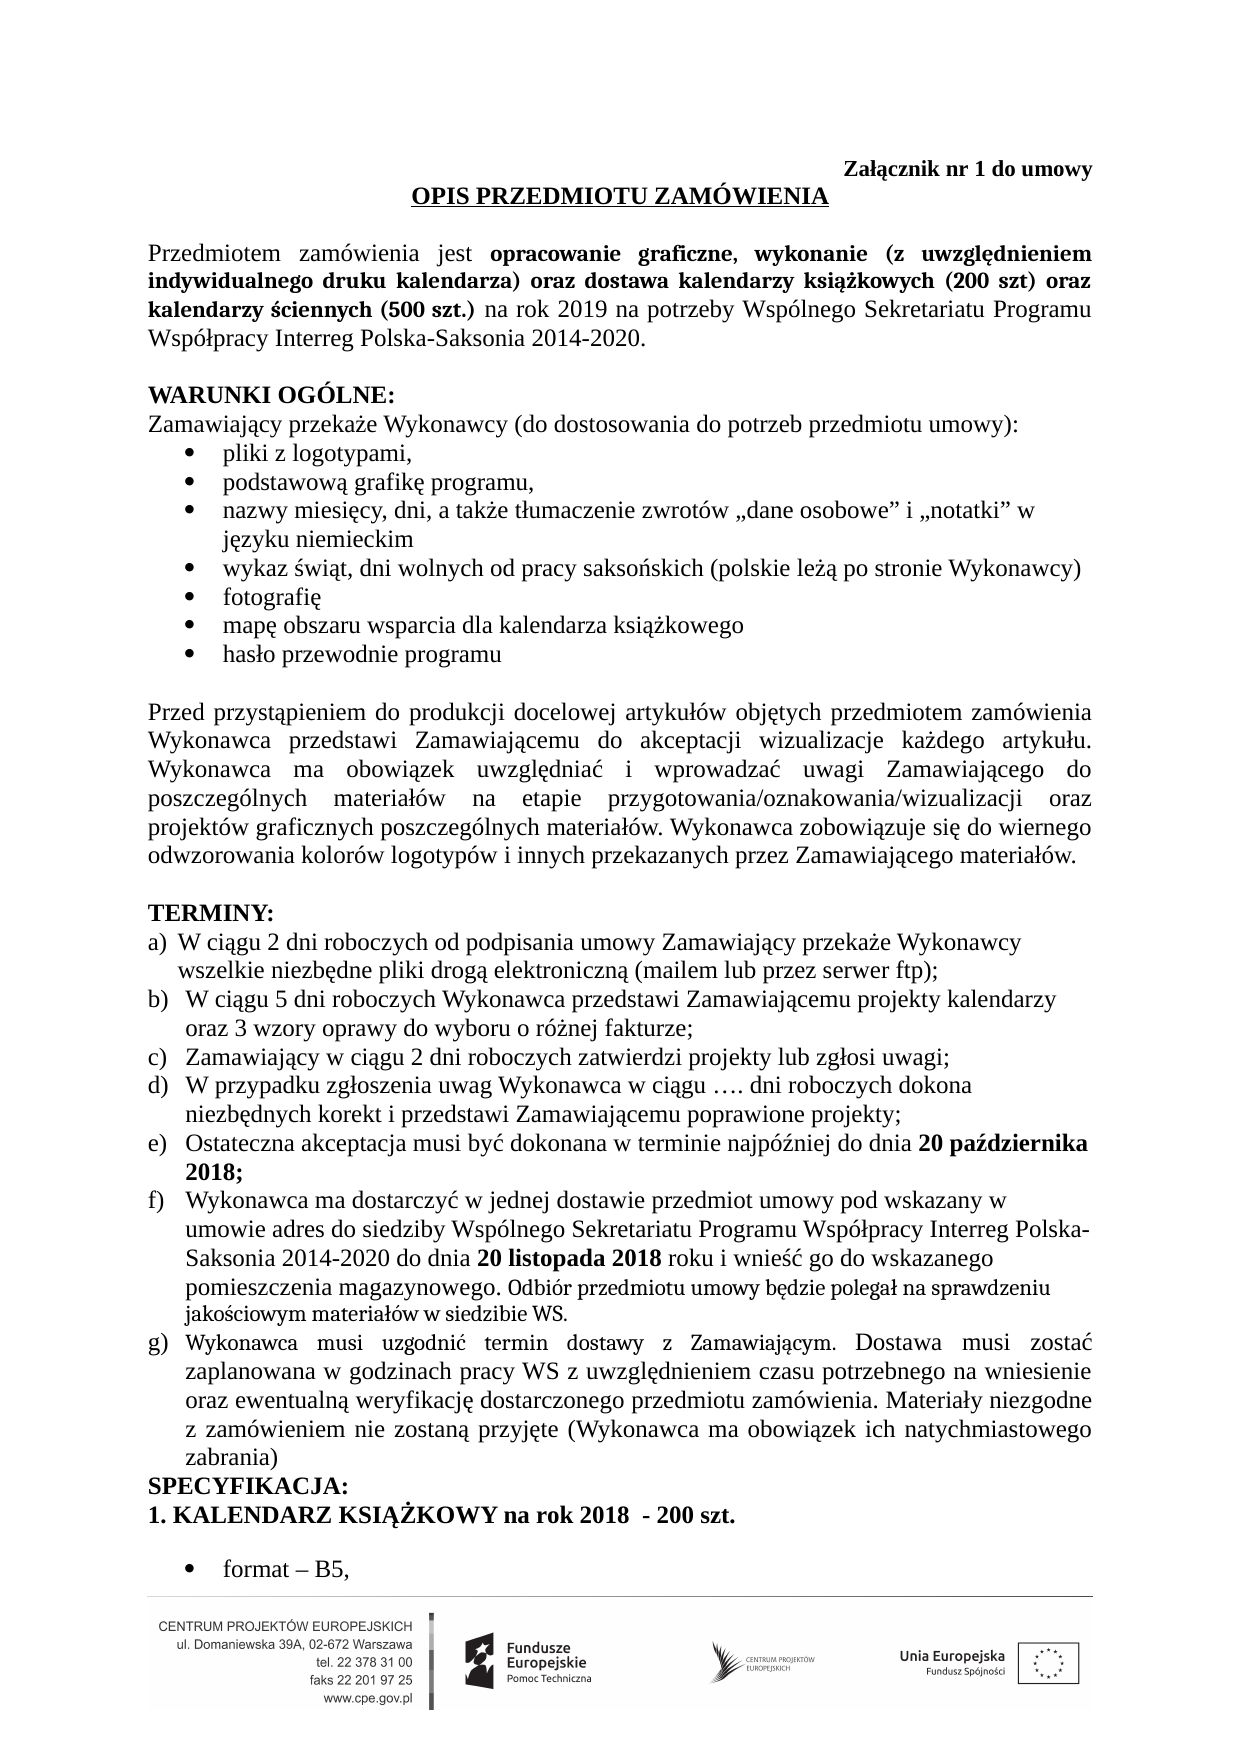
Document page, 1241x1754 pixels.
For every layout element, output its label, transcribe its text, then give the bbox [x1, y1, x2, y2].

list Wykonawca ma dostarczyć w jednej dostawie przedmiot umowy pod wskazany w umowie adres do siedziby Wspólnego Sekretariatu Programu Współpracy Interreg Polska- Saksonia 2014-2020 do dnia 20 listopada 2018 roku i wnieść go do wskazanego pomieszczenia magazynowego. Odbiór przedmiotu umowy będzie polegał na sprawdzeniu jakościowym materiałów w siedzibie WS. [148, 1186, 1093, 1327]
text SPECYFIKACJA: [148, 1471, 1093, 1500]
text TERMINY: [148, 898, 1093, 927]
text 1. KALENDARZ KSIĄŻKOWY na rok 2018 - 200 szt. [148, 1500, 1093, 1529]
list Zamawiający w ciągu 2 dni roboczych zatwierdzi projekty lub zgłosi uwagi; [148, 1042, 1093, 1071]
list podstawową grafikę programu, [185, 467, 1093, 496]
text WARUNKI OGÓLNE: [148, 381, 1093, 409]
text Załącznik nr 1 do umowy [148, 155, 1093, 181]
list pliki z logotypami, [185, 438, 1093, 467]
text Przed przystąpieniem do produkcji docelowej artykułów objętych przedmiotem zamówienia Wykonawca przedstawi Zamawiającemu do akceptacji wizualizacje każdego artykułu. Wykonawca ma obowiązek uwzględniać i wprowadzać uwagi Zamawiającego do poszczególnych materiałów na etapie przygotowania/oznakowania/wizualizacji oraz projektów graficznych poszczególnych materiałów. Wykonawca zobowiązuje się do wiernego odwzorowania kolorów logotypów i innych przekazanych przez Zamawiającego materiałów. [148, 697, 1093, 869]
list W ciągu 5 dni roboczych Wykonawca przedstawi Zamawiającemu projekty kalendarzy oraz 3 wzory oprawy do wyboru o różnej fakturze; [148, 984, 1093, 1042]
list W przypadku zgłoszenia uwag Wykonawca w ciągu …. dni roboczych dokona niezbędnych korekt i przedstawi Zamawiającemu poprawione projekty; [148, 1071, 1093, 1128]
list W ciągu 2 dni roboczych od podpisania umowy Zamawiający przekaże Wykonawcy wszelkie niezbędne pliki drogą elektroniczną (mailem lub przez serwer ftp); [148, 927, 1093, 984]
list wykaz świąt, dni wolnych od pracy saksońskich (polskie leżą po stronie Wykonawcy) [185, 553, 1093, 582]
list mapę obszaru wsparcia dla kalendarza książkowego [185, 611, 1093, 639]
text Zamawiający przekaże Wykonawcy (do dostosowania do potrzeb przedmiotu umowy): [148, 409, 1093, 438]
list fotografię [185, 582, 1093, 611]
text OPIS PRZEDMIOTU ZAMÓWIENIA [148, 181, 1093, 210]
list Wykonawca musi uzgodnić termin dostawy z Zamawiającym. Dostawa musi zostać zaplanowana w godzinach pracy WS z uwzględnieniem czasu potrzebnego na wniesienie oraz ewentualną weryfikację dostarczonego przedmiotu zamówienia. Materiały niezgodne z zamówieniem nie zostaną przyjęte (Wykonawca ma obowiązek ich natychmiastowego zabrania) [148, 1327, 1093, 1471]
list format – B5, [185, 1554, 1093, 1583]
list hasło przewodnie programu [185, 639, 1093, 668]
picture [147, 1596, 1093, 1710]
text Przedmiotem zamówienia jest opracowanie graficzne, wykonanie (z uwzględnieniem indywidualnego druku kalendarza) oraz dostawa kalendarzy książkowych (200 szt) oraz kalendarzy ściennych (500 szt.) na rok 2019 na potrzeby Wspólnego Sekretariatu Programu Współpracy Interreg Polska-Saksonia 2014-2020. [148, 238, 1093, 352]
list nazwy miesięcy, dni, a także tłumaczenie zwrotów „dane osobowe” i „notatki” w języku niemieckim [185, 496, 1093, 553]
list Ostateczna akceptacja musi być dokonana w terminie najpóźniej do dnia 20 października 2018; [148, 1128, 1093, 1186]
